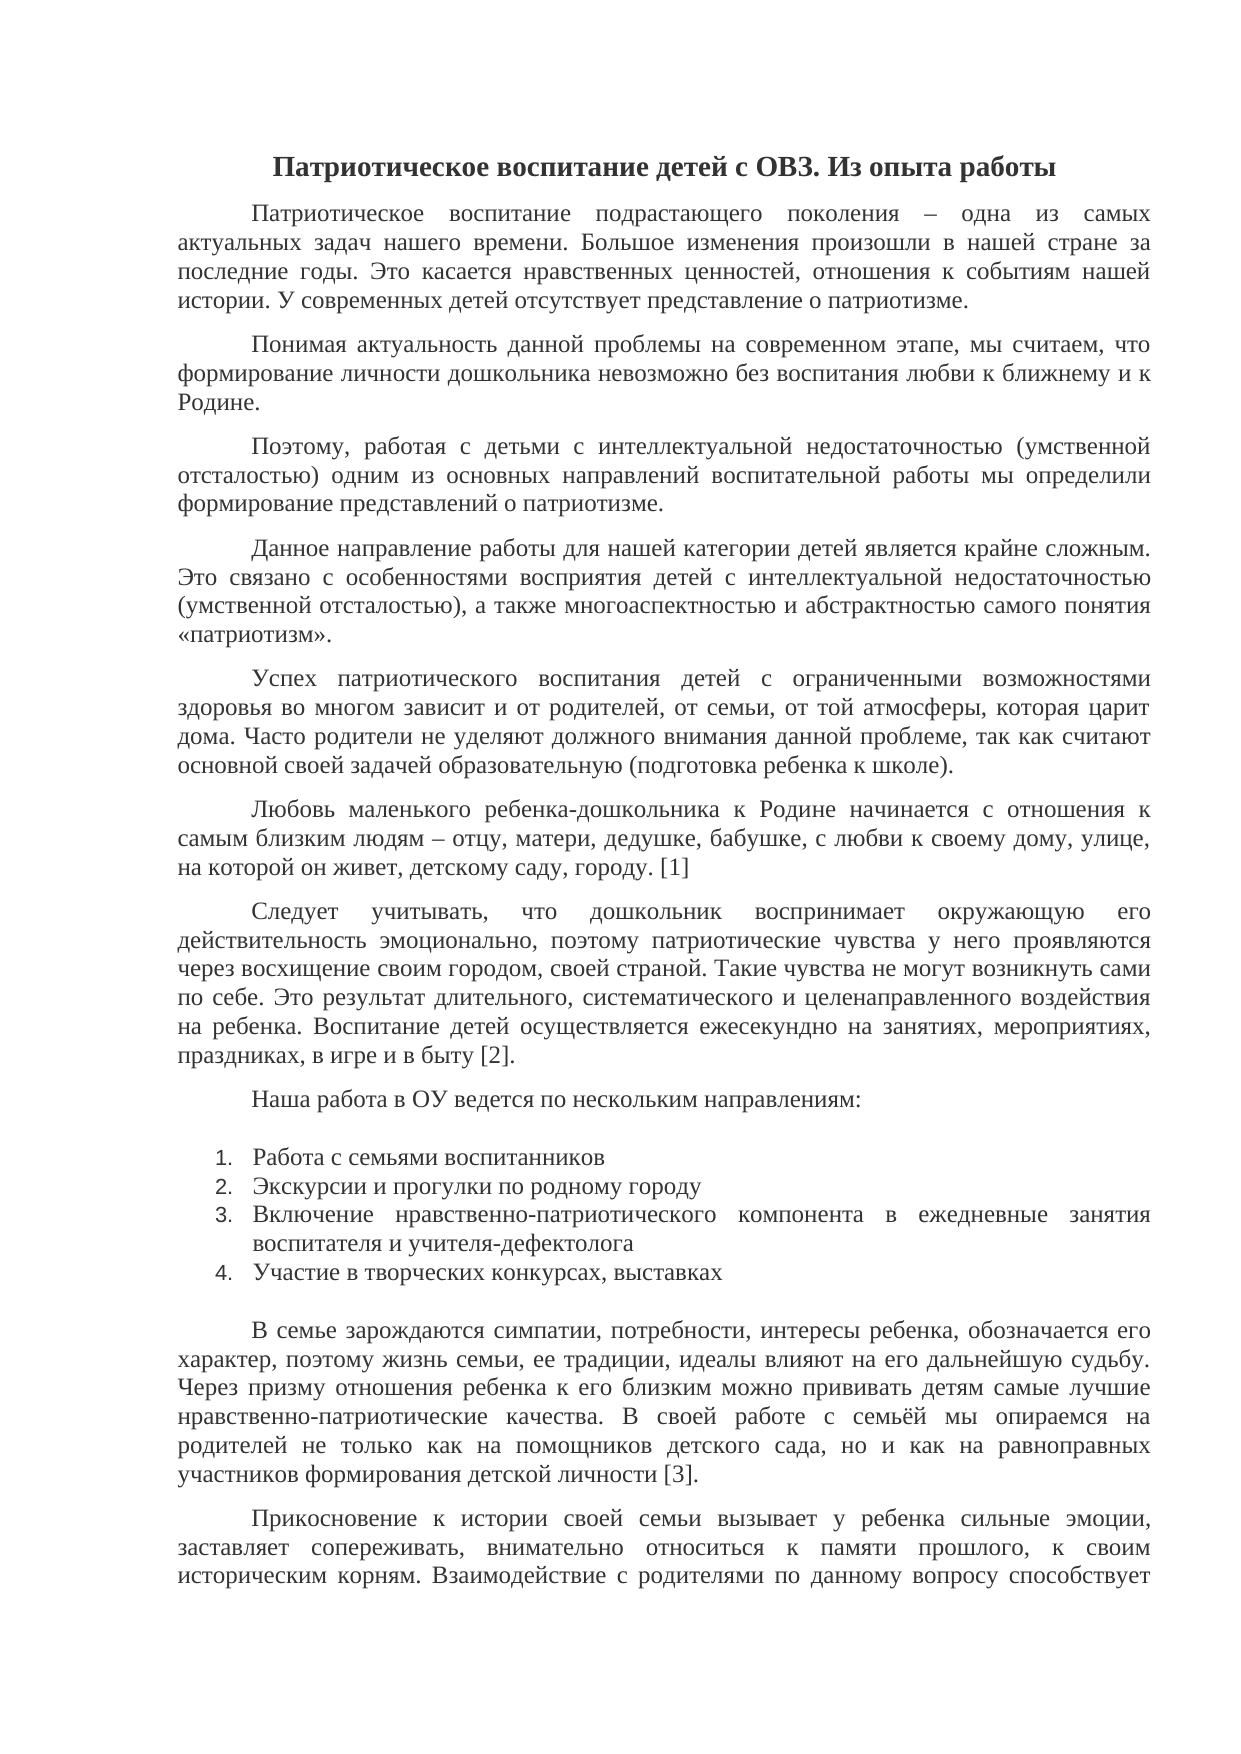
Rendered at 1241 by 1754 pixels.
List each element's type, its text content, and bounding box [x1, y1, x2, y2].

text Успех патриотического воспитания детей с ограниченными возможностями здоровья во многом зависит и от родителей, от семьи, от той атмосферы, которая царит дома. Часто родители не уделяют должного внимания данной проблеме, так как считают основной своей задачей образовательную (подготовка ребенка к школе). [177, 663, 1152, 778]
text В семье зарождаются симпатии, потребности, интересы ребенка, обозначается его характер, поэтому жизнь семьи, ее традиции, идеалы влияют на его дальнейшую судьбу. Через призму отношения ребенка к его близким можно прививать детям самые лучшие нравственно-патриотические качества. В своей работе с семьёй мы опираемся на родителей не только как на помощников детского сада, но и как на равноправных участников формирования детской личности [3]. [177, 1315, 1152, 1487]
text Наша работа в ОУ ведется по нескольким направлениям: [177, 1084, 1152, 1113]
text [177, 1503, 1152, 1589]
text Патриотическое воспитание детей с ОВЗ. Из опыта работы [177, 149, 1152, 183]
text Следует учитывать, что дошкольник воспринимает окружающую его действительность эмоционально, поэтому патриотические чувства у него проявляются через восхищение своим городом, своей страной. Такие чувства не могут возникнуть сами по себе. Это результат длительного, систематического и целенаправленного воздействия на ребенка. Воспитание детей осуществляется ежесекундно на занятиях, мероприятиях, праздниках, в игре и в быту [2]. [177, 896, 1152, 1068]
text Любовь маленького ребенка-дошкольника к Родине начинается с отношения к самым близким людям – отцу, матери, дедушке, бабушке, с любви к своему дому, улице, на которой он живет, детскому саду, городу. [1] [177, 794, 1152, 880]
list Работа с семьями воспитанников [215, 1142, 1152, 1171]
text Патриотическое воспитание подрастающего поколения – одна из самых актуальных задач нашего времени. Большое изменения произошли в нашей стране за последние годы. Это касается нравственных ценностей, отношения к событиям нашей истории. У современных детей отсутствует представление о патриотизме. [177, 198, 1152, 313]
list Участие в творческих конкурсах, выставках [215, 1257, 1152, 1286]
text Поэтому, работая c детьми с интеллектуальной недостаточностью (умственной отсталостью) одним из основных направлений воспитательной работы мы определили формирование представлений о патриотизме. [177, 431, 1152, 517]
list Экскурсии и прогулки по родному городу [215, 1171, 1152, 1199]
list Включение нравственно-патриотического компонента в ежедневные занятия воспитателя и учителя-дефектолога [215, 1199, 1152, 1257]
text Понимая актуальность данной проблемы на современном этапе, мы считаем, что формирование личности дошкольника невозможно без воспитания любви к ближнему и к Родине. [177, 329, 1152, 415]
text Данное направление работы для нашей категории детей является крайне сложным. Это связано с особенностями восприятия детей с интеллектуальной недостаточностью (умственной отсталостью), а также многоаспектностью и абстрактностью самого понятия «патриотизм». [177, 533, 1152, 648]
